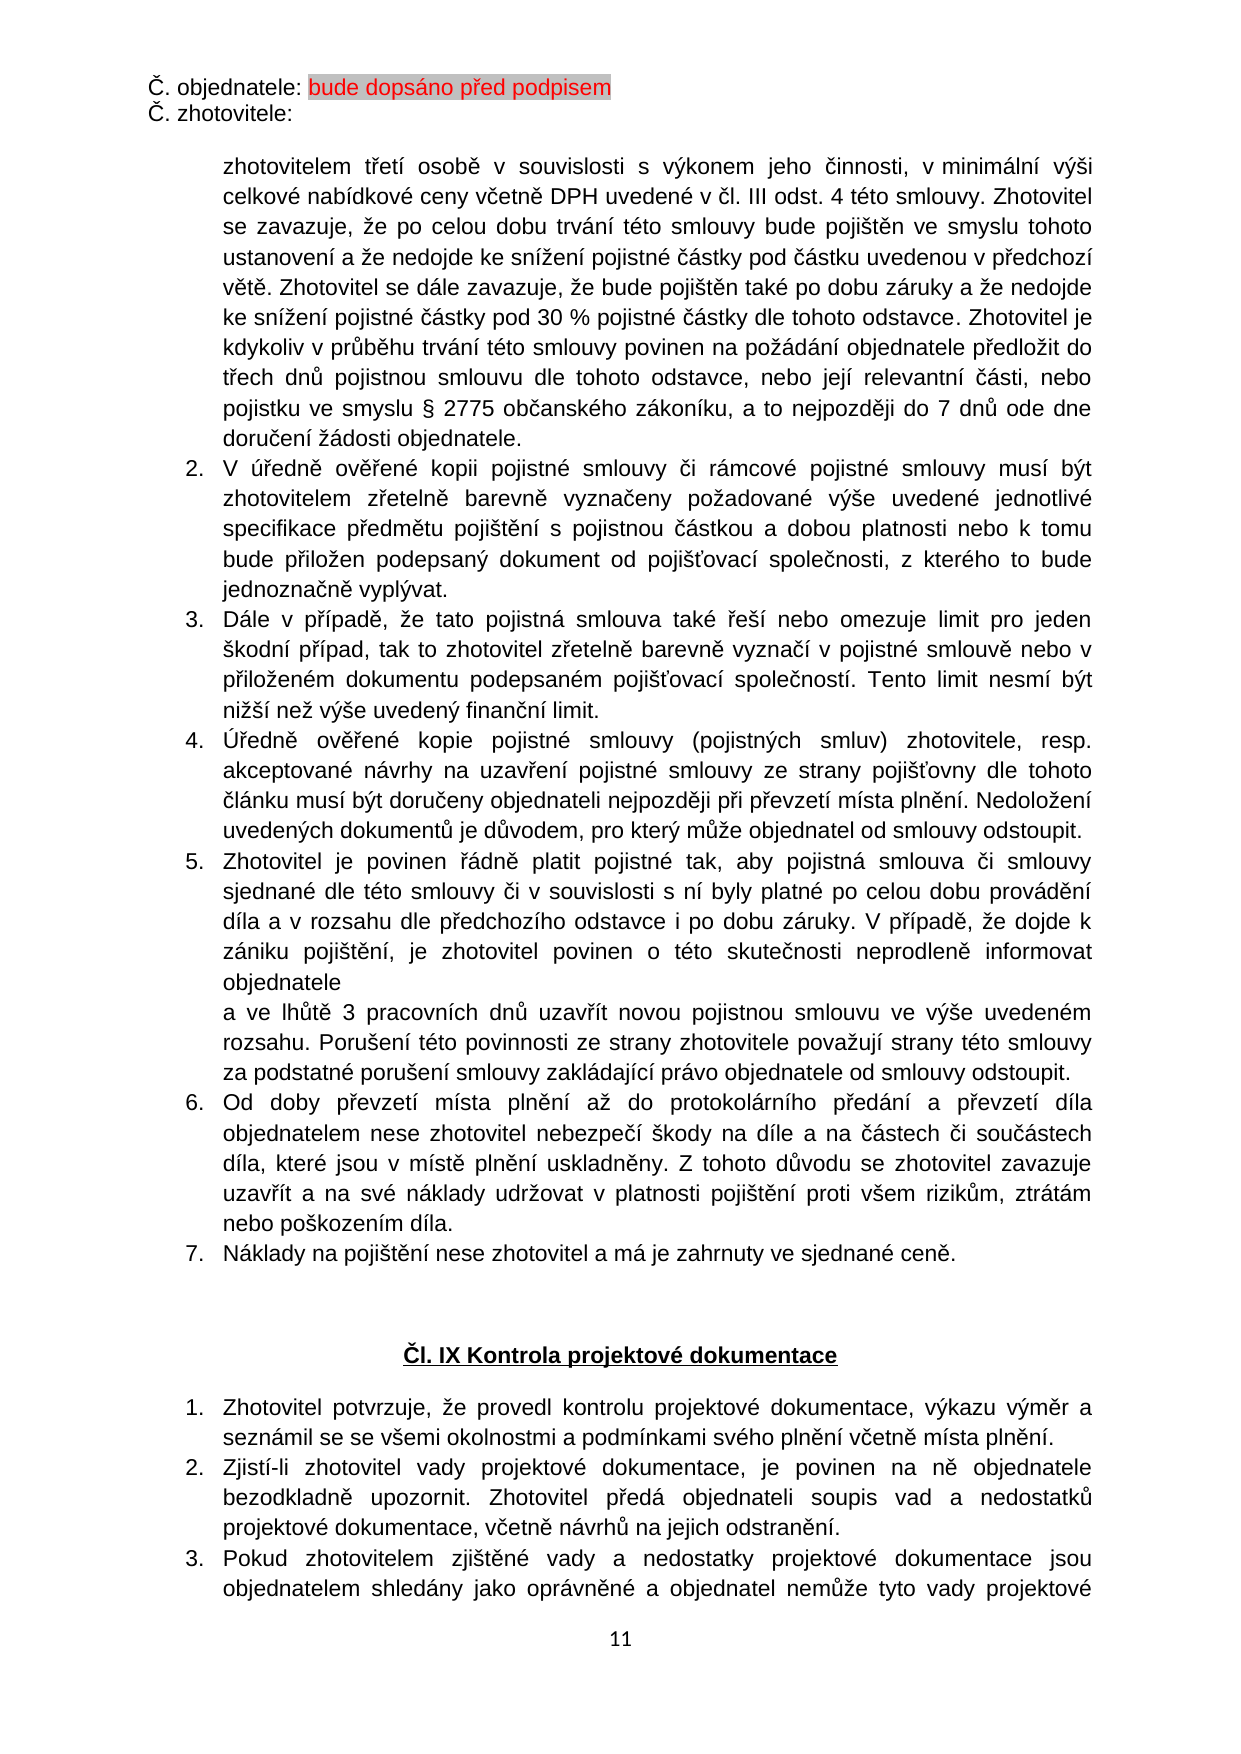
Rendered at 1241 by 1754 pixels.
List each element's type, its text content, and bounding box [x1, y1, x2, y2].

list Náklady na pojištění nese zhotovitel a má je zahrnuty ve sjednané ceně. [185, 1240, 1093, 1267]
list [185, 153, 1093, 451]
list V úředně ověřené kopii pojistné smlouvy či rámcové pojistné smlouvy musí být zhotovitelem zřetelně barevně vyznačeny požadované výše uvedené jednotlivé specifikace předmětu pojištění s pojistnou částkou a dobou platnosti nebo k tomu bude přiložen podepsaný dokument od pojišťovací společnosti, z kterého to bude jednoznačně vyplývat. [185, 455, 1093, 602]
list Zhotovitel potvrzuje, že provedl kontrolu projektové dokumentace, výkazu výměr a seznámil se se všemi okolnostmi a podmínkami svého plnění včetně místa plnění. [185, 1393, 1093, 1450]
text Čl. IX Kontrola projektové dokumentace [148, 1342, 1093, 1369]
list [185, 1544, 1093, 1601]
list Zjistí-li zhotovitel vady projektové dokumentace, je povinen na ně objednatele bezodkladně upozornit. Zhotovitel předá objednateli soupis vad a nedostatků projektové dokumentace, včetně návrhů na jejich odstranění. [185, 1454, 1093, 1541]
list Dále v případě, že tato pojistná smlouva také řeší nebo omezuje limit pro jeden škodní případ, tak to zhotovitel zřetelně barevně vyznačí v pojistné smlouvě nebo v přiloženém dokumentu podepsaném pojišťovací společností. Tento limit nesmí být nižší než výše uvedený finanční limit. [185, 606, 1093, 723]
list Zhotovitel je povinen řádně platit pojistné tak, aby pojistná smlouva či smlouvy sjednané dle této smlouvy či v souvislosti s ní byly platné po celou dobu provádění díla a v rozsahu dle předchozího odstavce i po dobu záruky. V případě, že dojde k zániku pojištění, je zhotovitel povinen o této skutečnosti neprodleně informovat objednatele a ve lhůtě 3 pracovních dnů uzavřít novou pojistnou smlouvu ve výše uvedeném rozsahu. Porušení této povinnosti ze strany zhotovitele považují strany této smlouvy za podstatné porušení smlouvy zakládající právo objednatele od smlouvy odstoupit. [185, 848, 1093, 1085]
list Úředně ověřené kopie pojistné smlouvy (pojistných smluv) zhotovitele, resp. akceptované návrhy na uzavření pojistné smlouvy ze strany pojišťovny dle tohoto článku musí být doručeny objednateli nejpozději při převzetí místa plnění. Nedoložení uvedených dokumentů je důvodem, pro který může objednatel od smlouvy odstoupit. [185, 727, 1093, 844]
list Od doby převzetí místa plnění až do protokolárního předání a převzetí díla objednatelem nese zhotovitel nebezpečí škody na díle a na částech či součástech díla, které jsou v místě plnění uskladněny. Z tohoto důvodu se zhotovitel zavazuje uzavřít a na své náklady udržovat v platnosti pojištění proti všem rizikům, ztrátám nebo poškozením díla. [185, 1089, 1093, 1236]
